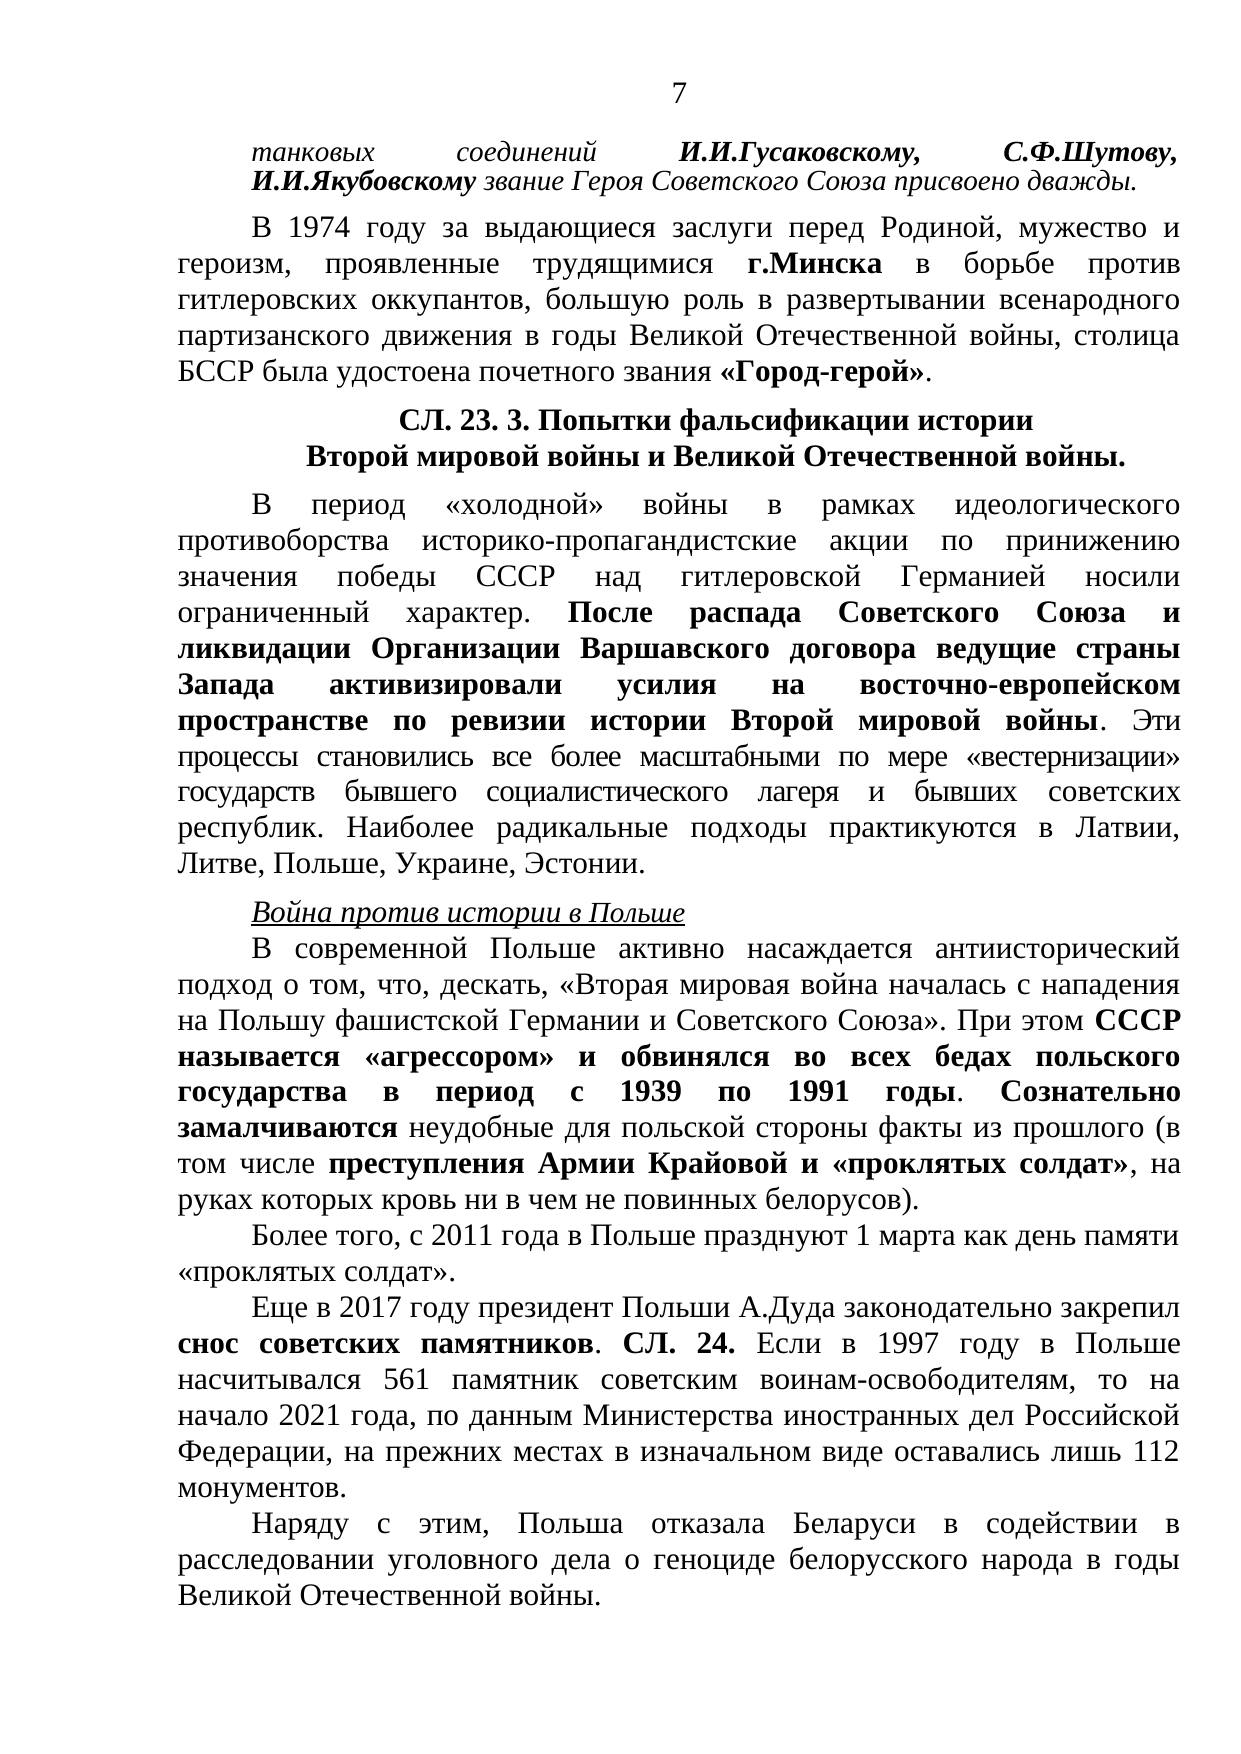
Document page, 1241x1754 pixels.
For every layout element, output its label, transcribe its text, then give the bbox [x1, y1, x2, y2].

text Наряду с этим, Польша отказала Беларуси в содействии в расследовании уголовного дела о геноциде белорусского народа в годы Великой Отечественной войны. [177, 1504, 1181, 1612]
text В период «холодной» войны в рамках идеологического противоборства историко-пропагандистские акции по принижению значения победы СССР над гитлеровской Германией носили ограниченный характер. После распада Советского Союза и ликвидации Организации Варшавского договора ведущие страны Запада активизировали усилия на восточно-европейском пространстве по ревизии истории Второй мировой войны. Эти процессы становились все более масштабными по мере «вестернизации» государств бывшего социалистического лагеря и бывших советских республик. Наиболее радикальные подходы практикуются в Латвии, Литве, Польше, Украине, Эстонии. [177, 485, 1181, 881]
text Второй мировой войны и Великой Отечественной войны. [251, 437, 1181, 473]
text Еще в 2017 году президент Польши А.Дуда законодательно закрепил снос советских памятников. СЛ. 24. Если в 1997 году в Польше насчитывался 561 памятник советским воинам-освободителям, то на начало 2021 года, по данным Министерства иностранных дел Российской Федерации, на прежних местах в изначальном виде оставались лишь 112 монументов. [177, 1288, 1181, 1504]
text Более того, с 2011 года в Польше празднуют 1 марта как день памяти «проклятых солдат». [177, 1216, 1181, 1288]
text В современной Польше активно насаждается антиисторический подход о том, что, дескать, «Вторая мировая война началась с нападения на Польшу фашистской Германии и Советского Союза». При этом СССР называется «агрессором» и обвинялся во всех бедах польского государства в период с 1939 по 1991 годы. Сознательно замалчиваются неудобные для польской стороны факты из прошлого (в том числе преступления Армии Крайовой и «проклятых солдат», на руках которых кровь ни в чем не повинных белорусов). [177, 929, 1181, 1216]
text В 1974 году за выдающиеся заслуги перед Родиной, мужество и героизм, проявленные трудящимися г.Минска в борьбе против гитлеровских оккупантов, большую роль в развертывании всенародного партизанского движения в годы Великой Отечественной войны, столица БССР была удостоена почетного звания «Город-герой». [177, 209, 1181, 245]
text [251, 138, 1181, 196]
text В 1974 году за выдающиеся заслуги перед Родиной, мужество и героизм, проявленные трудящимися г.Минска в борьбе против гитлеровских оккупантов, большую роль в развертывании всенародного партизанского движения в годы Великой Отечественной войны, столица БССР была удостоена почетного звания «Город-герой». [177, 352, 1181, 388]
text СЛ. 23. 3. Попытки фальсификации истории [251, 401, 1181, 437]
text Война против истории в Польше [177, 893, 1181, 929]
